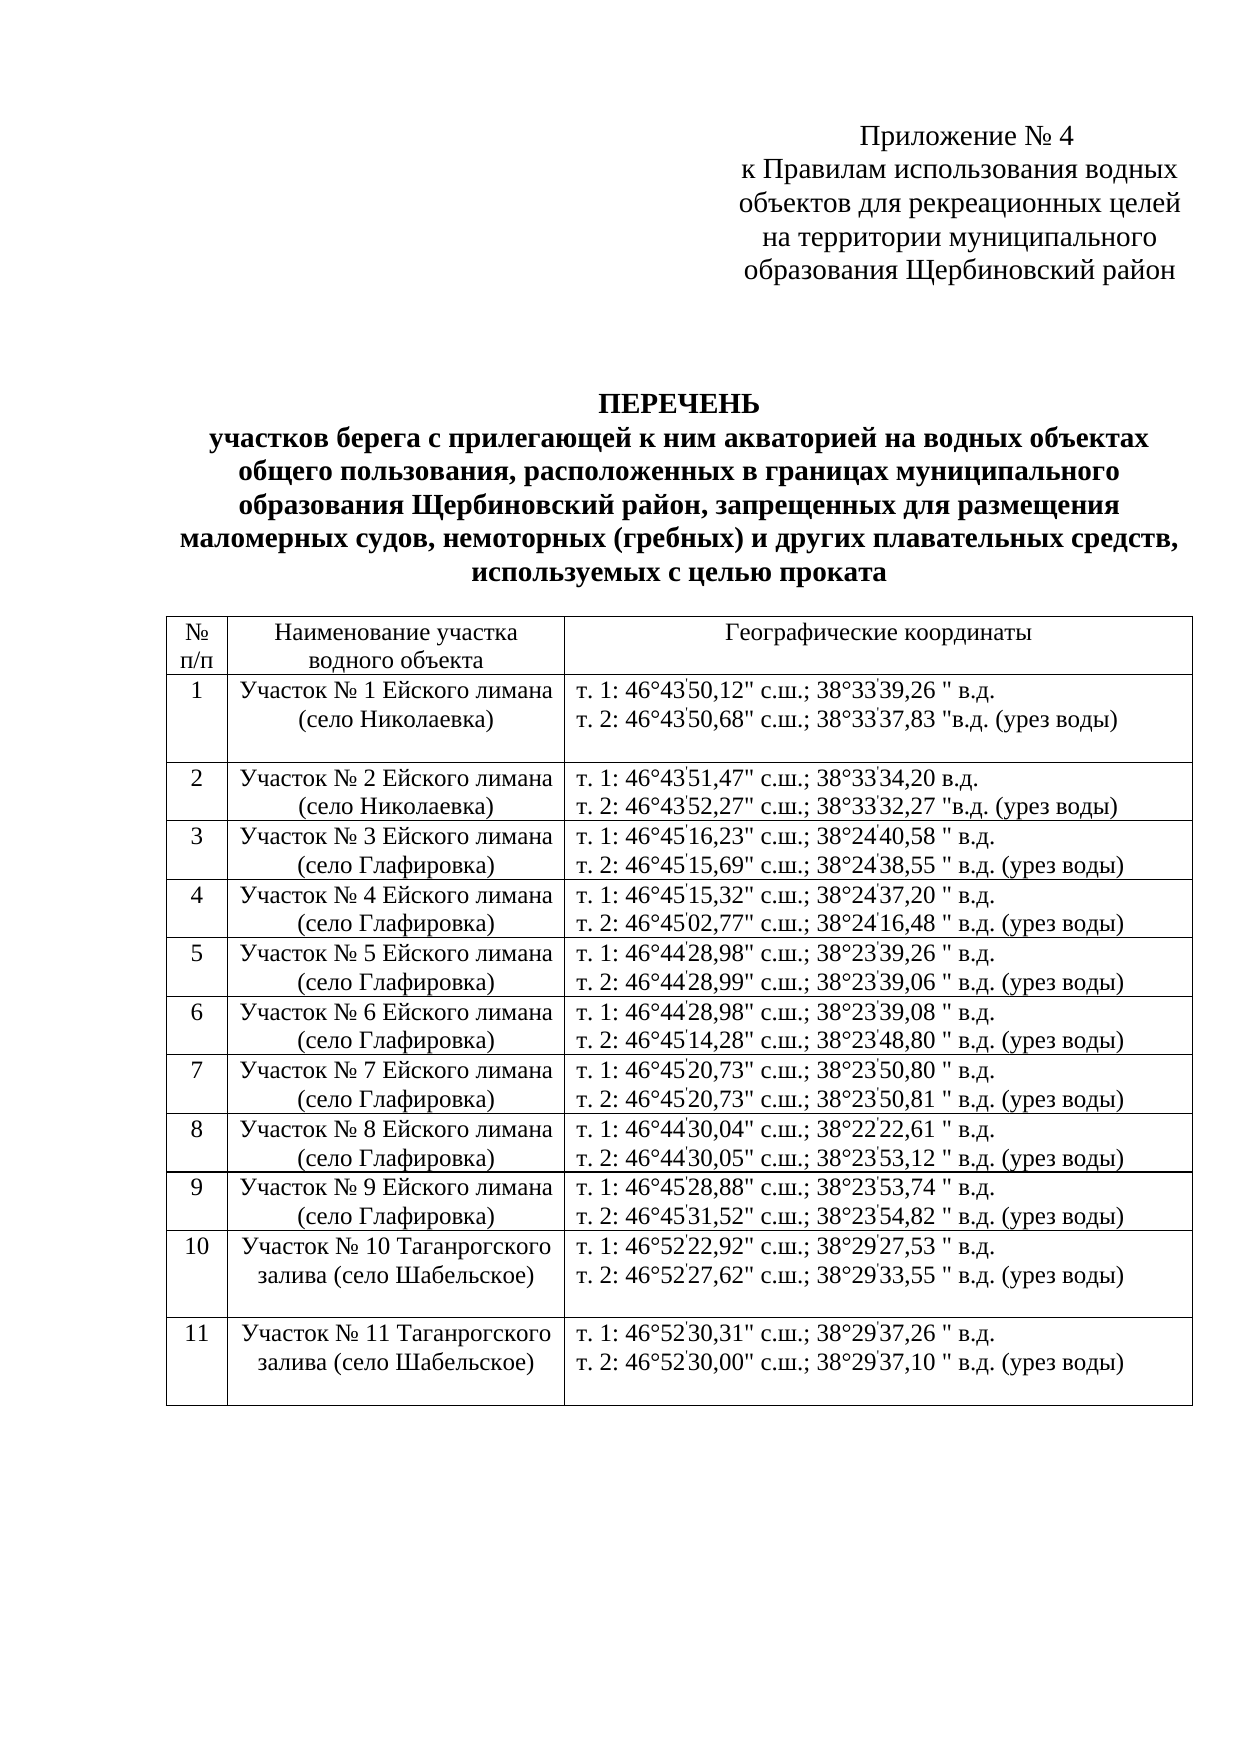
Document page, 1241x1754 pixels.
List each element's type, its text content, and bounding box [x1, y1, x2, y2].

table_cell 10 [167, 1231, 227, 1317]
table_header Наименование участка водного объекта [228, 617, 564, 674]
table_cell Участок № 8 Ейского лимана (село Глафировка) [228, 1114, 564, 1171]
text Приложение № 4 [752, 118, 1181, 152]
table_cell т. 1: 46°43'51,47" с.ш.; 38°33'34,20 в.д. т. 2: 46°43'52,27" с.ш.; 38°33'32,27 "в.д. (урез воды) [565, 763, 1192, 820]
table_cell 1 [167, 675, 227, 762]
table_cell т. 1: 46°45'16,23" с.ш.; 38°24'40,58 " в.д. т. 2: 46°45'15,69" с.ш.; 38°24'38,55 " в.д. (урез воды) [565, 821, 1192, 879]
table_cell т. 1: 46°52'22,92" с.ш.; 38°29'27,53 " в.д. т. 2: 46°52'27,62" с.ш.; 38°29'33,55 " в.д. (урез воды) [565, 1231, 1192, 1317]
table_cell Участок № 11 Таганрогского залива (село Шабельское) [228, 1318, 564, 1404]
table_cell 7 [167, 1055, 227, 1113]
table_cell т. 1: 46°44'28,98" с.ш.; 38°23'39,26 " в.д. т. 2: 46°44'28,99" с.ш.; 38°23'39,06 " в.д. (урез воды) [565, 938, 1192, 996]
table_cell 11 [167, 1318, 227, 1404]
table_cell 4 [167, 880, 227, 937]
table_cell 2 [167, 763, 227, 820]
table_header Географические координаты [565, 617, 1192, 674]
table_cell 8 [167, 1114, 227, 1171]
table_cell Участок № 4 Ейского лимана (село Глафировка) [228, 880, 564, 937]
table_cell т. 1: 46°44'30,04" с.ш.; 38°22'22,61 " в.д. т. 2: 46°44'30,05" с.ш.; 38°23'53,12 " в.д. (урез воды) [565, 1114, 1192, 1171]
table_cell 9 [167, 1173, 227, 1230]
text участков берега с прилегающей к ним акваторией на водных объектах общего пользования, расположенных в границах муниципального образования Щербиновский район, запрещенных для размещения маломерных судов, немоторных (гребных) и других плавательных средств, используемых с целью проката [177, 420, 1181, 588]
table_cell Участок № 3 Ейского лимана (село Глафировка) [228, 821, 564, 879]
table_cell 5 [167, 938, 227, 996]
table_cell 6 [167, 997, 227, 1054]
table_cell 3 [167, 821, 227, 879]
table_cell т. 1: 46°52'30,31" с.ш.; 38°29'37,26 " в.д. т. 2: 46°52'30,00" с.ш.; 38°29'37,10 " в.д. (урез воды) [565, 1318, 1192, 1404]
table_cell т. 1: 46°44'28,98" с.ш.; 38°23'39,08 " в.д. т. 2: 46°45'14,28" с.ш.; 38°23'48,80 " в.д. (урез воды) [565, 997, 1192, 1054]
table_cell т. 1: 46°45'28,88" с.ш.; 38°23'53,74 " в.д. т. 2: 46°45'31,52" с.ш.; 38°23'54,82 " в.д. (урез воды) [565, 1173, 1192, 1230]
table_cell т. 1: 46°43'50,12" с.ш.; 38°33'39,26 " в.д. т. 2: 46°43'50,68" с.ш.; 38°33'37,83 "в.д. (урез воды) [565, 675, 1192, 762]
text к Правилам использования водных объектов для рекреационных целей на территории муниципального образования Щербиновский район [738, 152, 1181, 286]
table_cell Участок № 10 Таганрогского залива (село Шабельское) [228, 1231, 564, 1317]
table_cell Участок № 6 Ейского лимана (село Глафировка) [228, 997, 564, 1054]
table_cell Участок № 9 Ейского лимана (село Глафировка) [228, 1173, 564, 1230]
table_header № п/п [167, 617, 227, 674]
table_cell т. 1: 46°45'15,32" с.ш.; 38°24'37,20 " в.д. т. 2: 46°45'02,77" с.ш.; 38°24'16,48 " в.д. (урез воды) [565, 880, 1192, 937]
table_cell Участок № 2 Ейского лимана (село Николаевка) [228, 763, 564, 820]
text перечень [177, 386, 1181, 420]
table_cell Участок № 5 Ейского лимана (село Глафировка) [228, 938, 564, 996]
table_cell т. 1: 46°45'20,73" с.ш.; 38°23'50,80 " в.д. т. 2: 46°45'20,73" с.ш.; 38°23'50,81 " в.д. (урез воды) [565, 1055, 1192, 1113]
table_cell Участок № 7 Ейского лимана (село Глафировка) [228, 1055, 564, 1113]
table_cell Участок № 1 Ейского лимана (село Николаевка) [228, 675, 564, 762]
